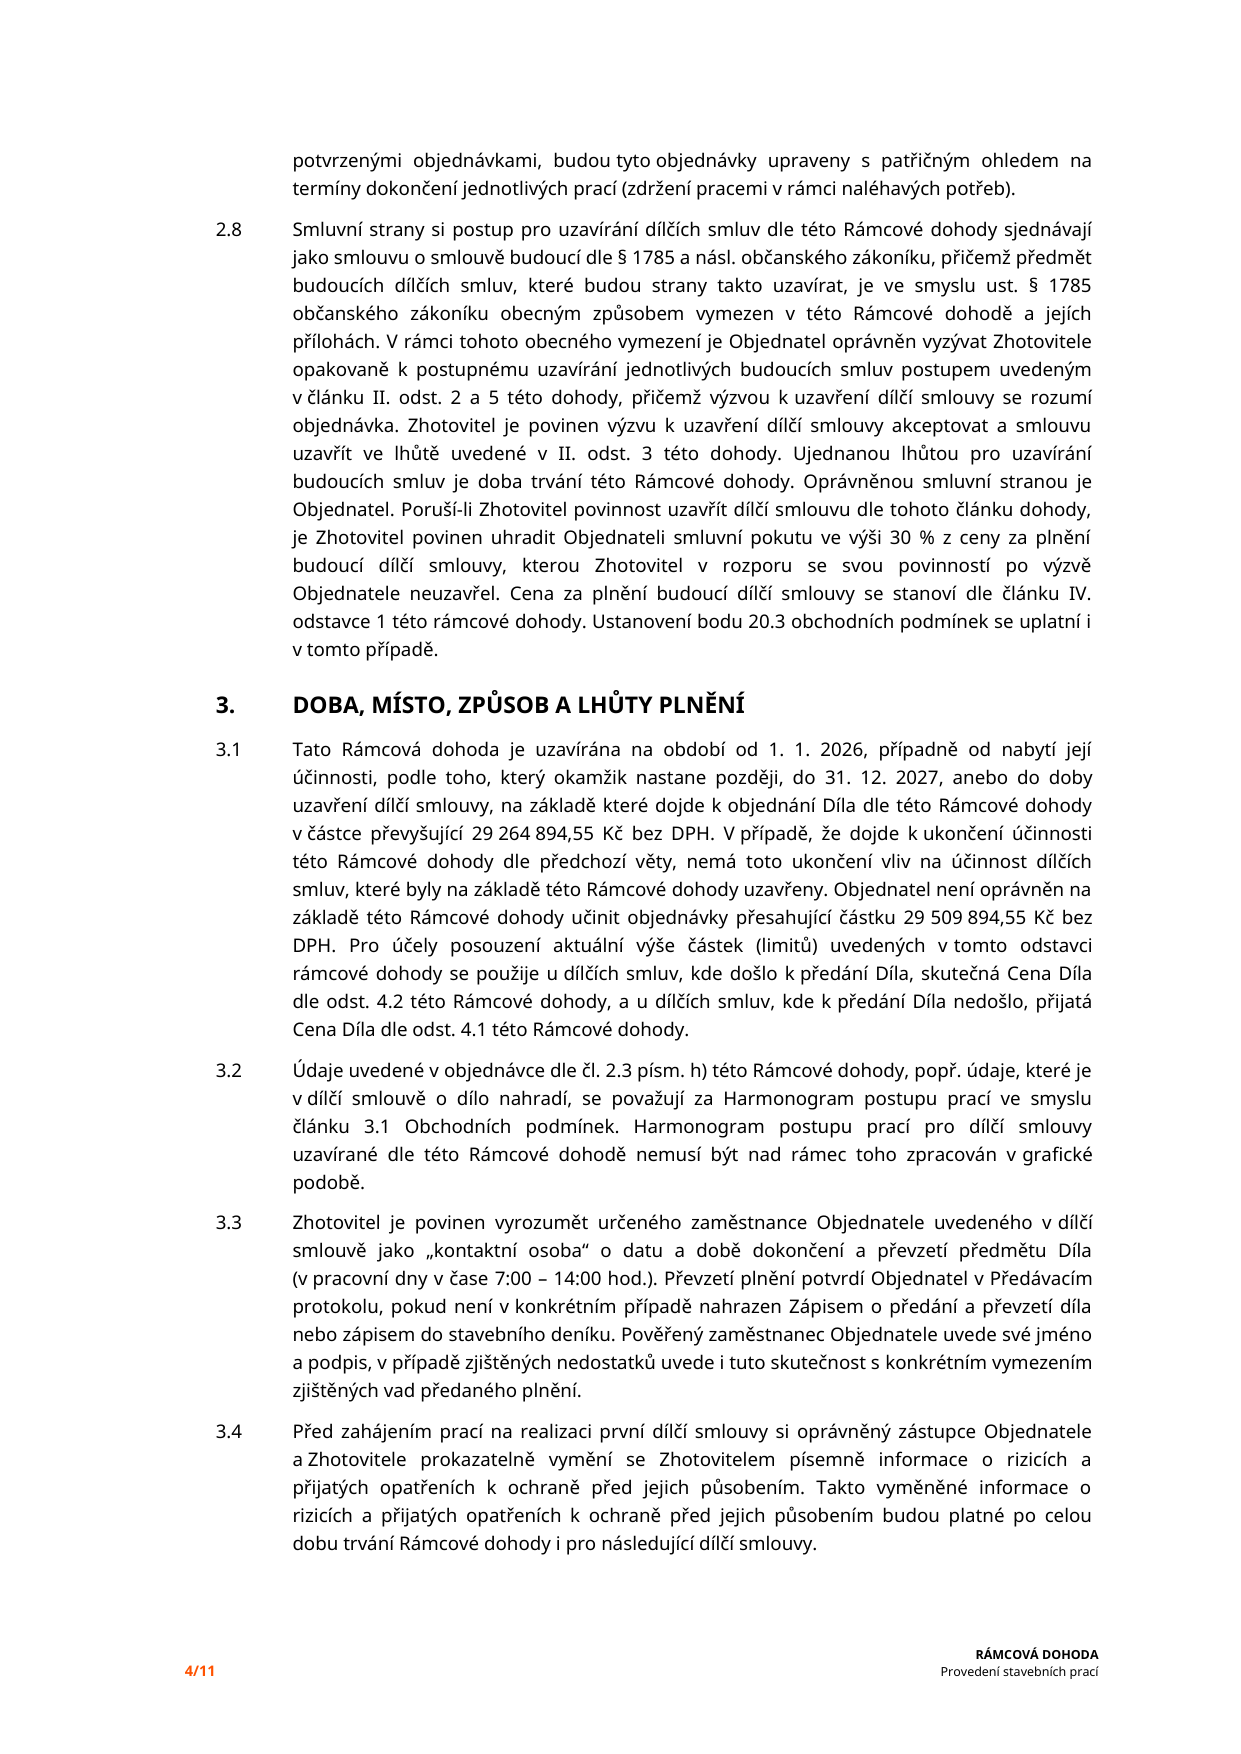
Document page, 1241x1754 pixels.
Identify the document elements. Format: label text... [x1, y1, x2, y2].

text Před zahájením prací na realizaci první dílčí smlouvy si oprávněný zástupce Objednatele a Zhotovitele prokazatelně vymění se Zhotovitelem písemně informace o rizicích a přijatých opatřeních k ochraně před jejich působením. Takto vyměněné informace o rizicích a přijatých opatřeních k ochraně před jejich působením budou platné po celou dobu trvání Rámcové dohody i pro následující dílčí smlouvy. [216, 1418, 1093, 1556]
text Tato Rámcová dohoda je uzavírána na období od 1. 1. 2026, případně od nabytí její účinnosti, podle toho, který okamžik nastane později, do 31. 12. 2027, anebo do doby uzavření dílčí smlouvy, na základě které dojde k objednání Díla dle této Rámcové dohody v částce převyšující 29 264 894,55 Kč bez DPH. V případě, že dojde k ukončení účinnosti této Rámcové dohody dle předchozí věty, nemá toto ukončení vliv na účinnost dílčích smluv, které byly na základě této Rámcové dohody uzavřeny. Objednatel není oprávněn na základě této Rámcové dohody učinit objednávky přesahující částku 29 509 894,55 Kč bez DPH. Pro účely posouzení aktuální výše částek (limitů) uvedených v tomto odstavci rámcové dohody se použije u dílčích smluv, kde došlo k předání Díla, skutečná Cena Díla dle odst. 4.2 této Rámcové dohody, a u dílčích smluv, kde k předání Díla nedošlo, přijatá Cena Díla dle odst. 4.1 této Rámcové dohody. [216, 736, 1093, 1042]
text Smluvní strany si postup pro uzavírání dílčích smluv dle této Rámcové dohody sjednávají jako smlouvu o smlouvě budoucí dle § 1785 a násl. občanského zákoníku, přičemž předmět budoucích dílčích smluv, které budou strany takto uzavírat, je ve smyslu ust. § 1785 občanského zákoníku obecným způsobem vymezen v této Rámcové dohodě a jejích přílohách. V rámci tohoto obecného vymezení je Objednatel oprávněn vyzývat Zhotovitele opakovaně k postupnému uzavírání jednotlivých budoucích smluv postupem uvedeným v článku II. odst. 2 a 5 této dohody, přičemž výzvou k uzavření dílčí smlouvy se rozumí objednávka. Zhotovitel je povinen výzvu k uzavření dílčí smlouvy akceptovat a smlouvu uzavřít ve lhůtě uvedené v II. odst. 3 této dohody. Ujednanou lhůtou pro uzavírání budoucích smluv je doba trvání této Rámcové dohody. Oprávněnou smluvní stranou je Objednatel. Poruší-li Zhotovitel povinnost uzavřít dílčí smlouvu dle tohoto článku dohody, je Zhotovitel povinen uhradit Objednateli smluvní pokutu ve výši 30 % z ceny za plnění budoucí dílčí smlouvy, kterou Zhotovitel v rozporu se svou povinností po výzvě Objednatele neuzavřel. Cena za plnění budoucí dílčí smlouvy se stanoví dle článku IV. odstavce 1 této rámcové dohody. Ustanovení bodu 20.3 obchodních podmínek se uplatní i v tomto případě. [216, 216, 1093, 662]
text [216, 147, 1093, 201]
text Údaje uvedené v objednávce dle čl. 2.3 písm. h) této Rámcové dohody, popř. údaje, které je v dílčí smlouvě o dílo nahradí, se považují za Harmonogram postupu prací ve smyslu článku 3.1 Obchodních podmínek. Harmonogram postupu prací pro dílčí smlouvy uzavírané dle této Rámcové dohodě nemusí být nad rámec toho zpracován v grafické podobě. [216, 1057, 1093, 1194]
text Zhotovitel je povinen vyrozumět určeného zaměstnance Objednatele uvedeného v dílčí smlouvě jako „kontaktní osoba“ o datu a době dokončení a převzetí předmětu Díla (v pracovní dny v čase 7:00 – 14:00 hod.). Převzetí plnění potvrdí Objednatel v Předávacím protokolu, pokud není v konkrétním případě nahrazen Zápisem o předání a převzetí díla nebo zápisem do stavebního deníku. Pověřený zaměstnanec Objednatele uvede své jméno a podpis, v případě zjištěných nedostatků uvede i tuto skutečnost s konkrétním vymezením zjištěných vad předaného plnění. [216, 1209, 1093, 1403]
text DOBA, MÍSTO, ZPŮSOB A LHŮTY PLNĚNÍ [216, 689, 1093, 721]
